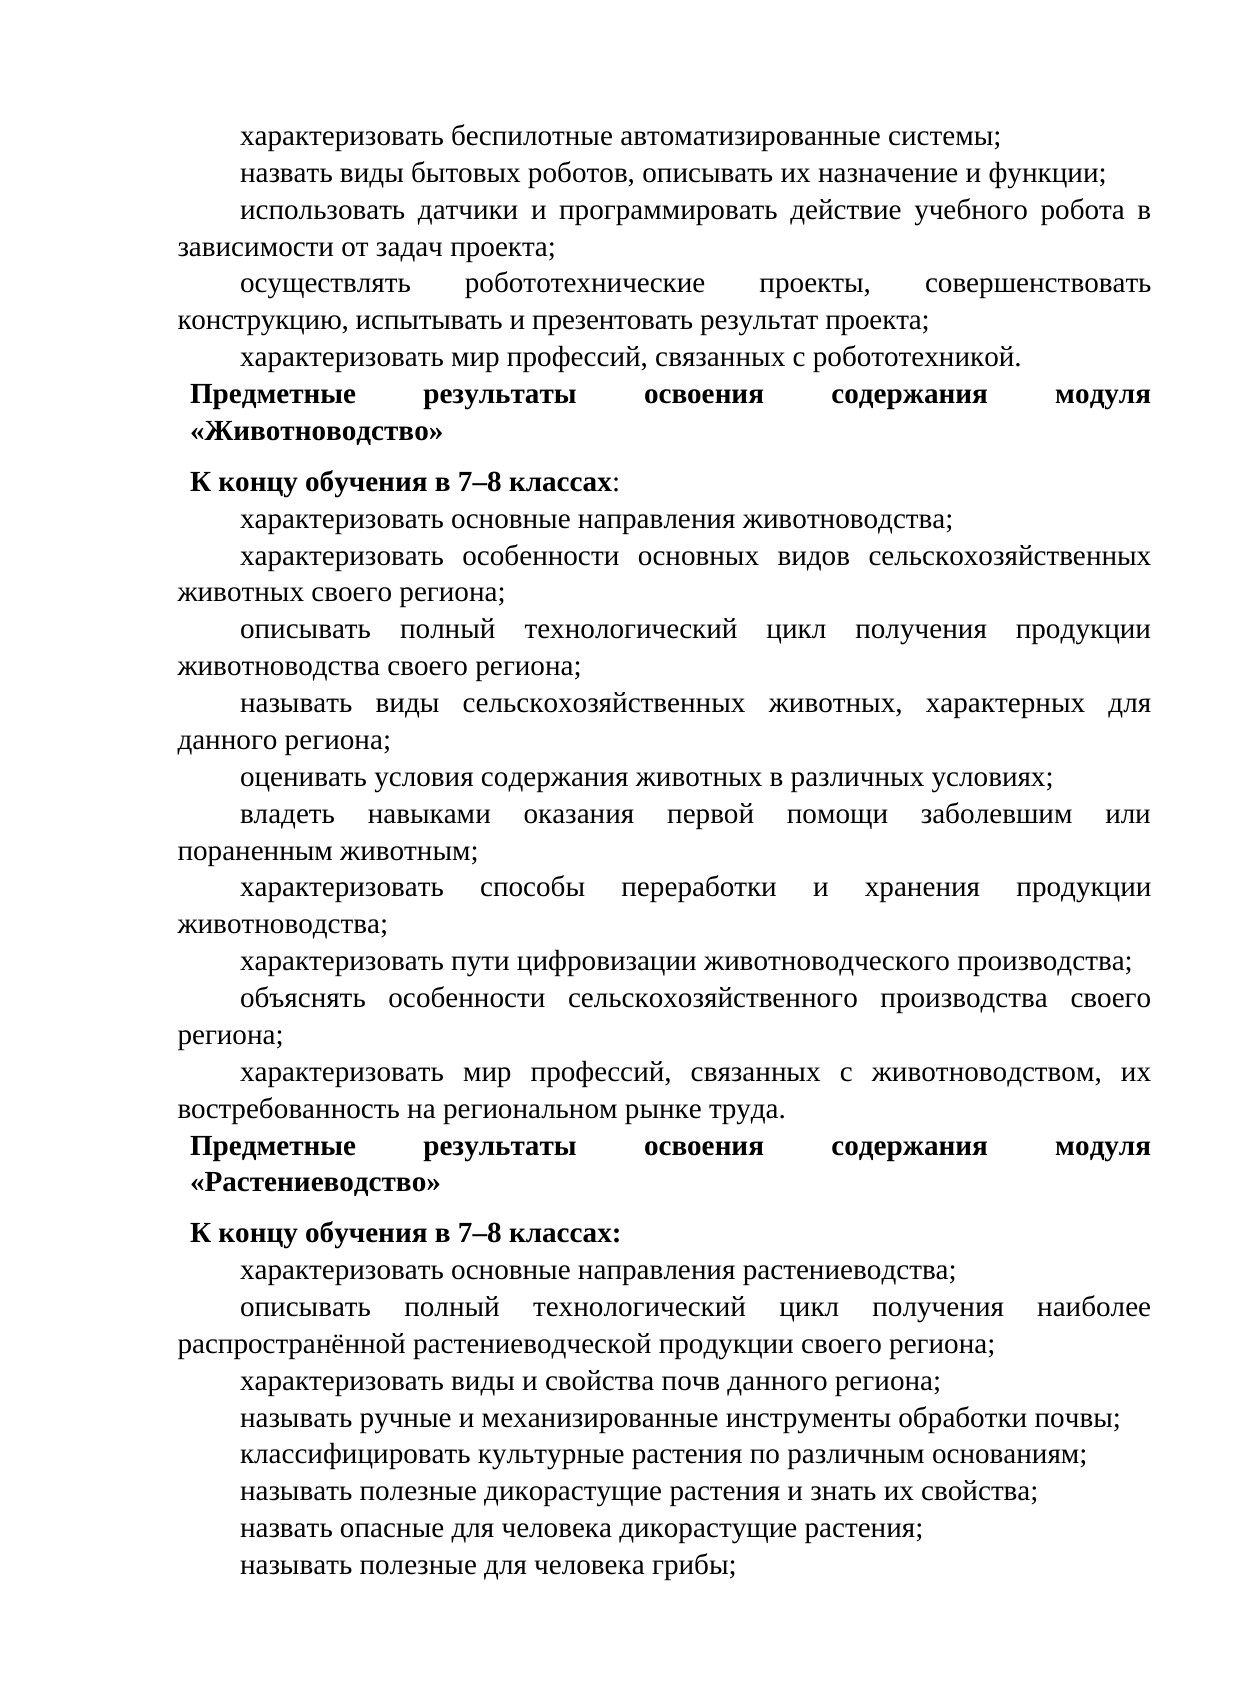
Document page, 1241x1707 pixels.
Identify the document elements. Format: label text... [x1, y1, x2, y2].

text называть полезные дикорастущие растения и знать их свойства; [177, 1473, 1152, 1507]
text Предметные результаты освоения содержания модуля «Животноводство» [190, 376, 1152, 447]
text владеть навыками оказания первой помощи заболевшим или пораненным животным; [177, 796, 1152, 866]
text осуществлять робототехнические проекты, совершенствовать конструкцию, испытывать и презентовать результат проекта; [177, 266, 1152, 336]
text называть виды сельскохозяйственных животных, характерных для данного региона; [177, 685, 1152, 756]
text К концу обучения в 7–8 классах: [190, 1215, 1152, 1249]
text характеризовать основные направления животноводства; [177, 501, 1152, 534]
text Предметные результаты освоения содержания модуля «Растениеводство» [190, 1128, 1152, 1198]
text характеризовать беспилотные автоматизированные системы; [177, 118, 1152, 152]
text описывать полный технологический цикл получения продукции животноводства своего региона; [177, 611, 1152, 682]
text оценивать условия содержания животных в различных условиях; [177, 759, 1152, 792]
text характеризовать мир профессий, связанных с робототехникой. [177, 339, 1152, 373]
text характеризовать пути цифровизации животноводческого производства; [177, 943, 1152, 977]
text объяснять особенности сельскохозяйственного производства своего региона; [177, 980, 1152, 1051]
text характеризовать виды и свойства почв данного региона; [177, 1363, 1152, 1396]
text классифицировать культурные растения по различным основаниям; [177, 1437, 1152, 1470]
text характеризовать способы переработки и хранения продукции животноводства; [177, 869, 1152, 940]
text назвать виды бытовых роботов, описывать их назначение и функции; [177, 155, 1152, 188]
text характеризовать особенности основных видов сельскохозяйственных животных своего региона; [177, 538, 1152, 608]
text называть полезные для человека грибы; [177, 1547, 1152, 1581]
text характеризовать мир профессий, связанных с животноводством, их востребованность на региональном рынке труда. [177, 1054, 1152, 1124]
text характеризовать основные направления растениеводства; [177, 1252, 1152, 1286]
text использовать датчики и программировать действие учебного робота в зависимости от задач проекта; [177, 192, 1152, 262]
text К концу обучения в 7–8 классах: [190, 464, 1152, 497]
text описывать полный технологический цикл получения наиболее распространённой растениеводческой продукции своего региона; [177, 1289, 1152, 1359]
text называть ручные и механизированные инструменты обработки почвы; [177, 1400, 1152, 1433]
text назвать опасные для человека дикорастущие растения; [177, 1510, 1152, 1544]
